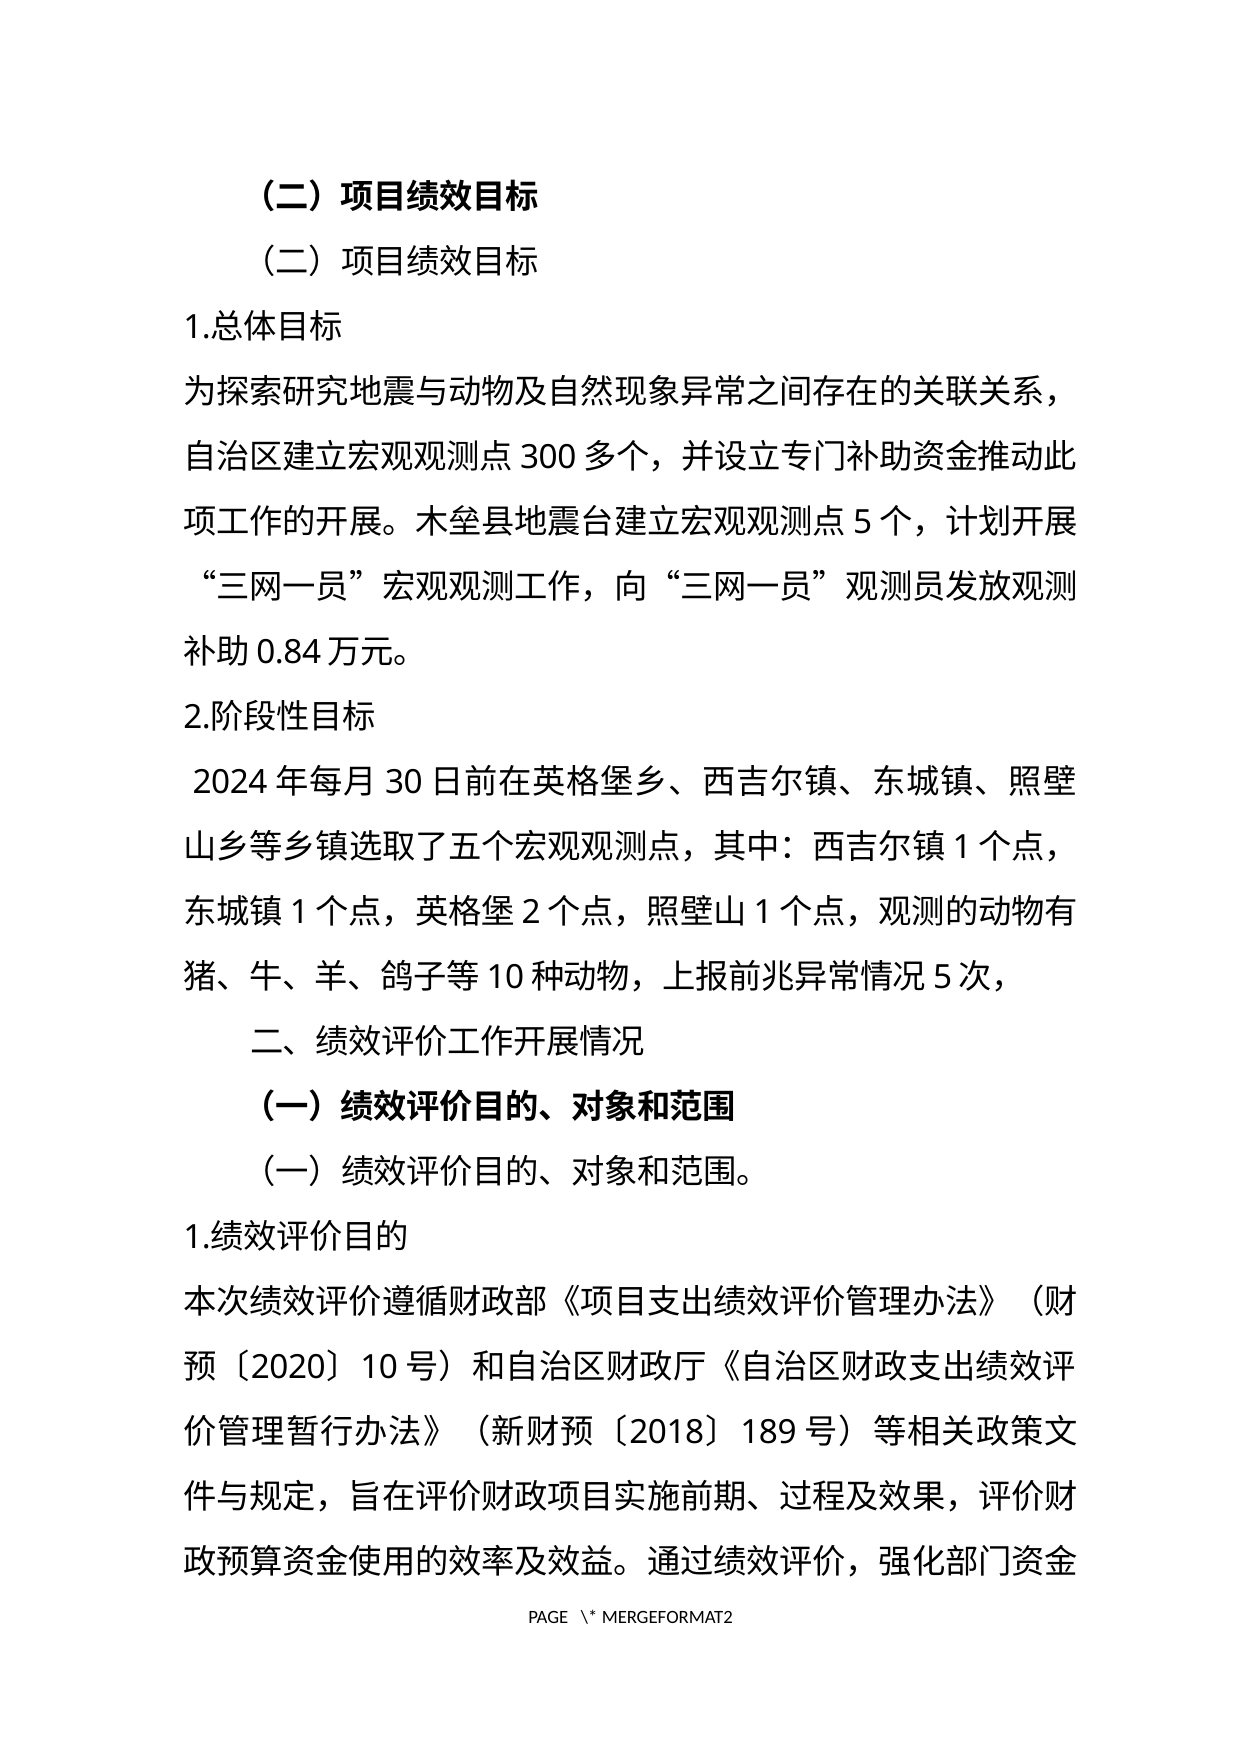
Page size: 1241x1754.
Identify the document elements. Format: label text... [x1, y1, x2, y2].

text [183, 1137, 1078, 1592]
text （一）绩效评价目的、对象和范围 [183, 1072, 1078, 1137]
text （二）项目绩效目标 1.总体目标 为探索研究地震与动物及自然现象异常之间存在的关联关系，自治区建立宏观观测点300多个，并设立专门补助资金推动此项工作的开展。木垒县地震台建立宏观观测点5个，计划开展“三网一员”宏观观测工作，向“三网一员”观测员发放观测补助0.84万元。 2.阶段性目标 2024年每月30日前在英格堡乡、西吉尔镇、东城镇、照壁山乡等乡镇选取了五个宏观观测点，其中：西吉尔镇1个点，东城镇1个点，英格堡2个点，照壁山1个点，观测的动物有猪、牛、羊、鸽子等10种动物，上报前兆异常情况5次， [183, 227, 1078, 1007]
text 二、绩效评价工作开展情况 [183, 1007, 1078, 1072]
text （二）项目绩效目标 [183, 162, 1078, 227]
